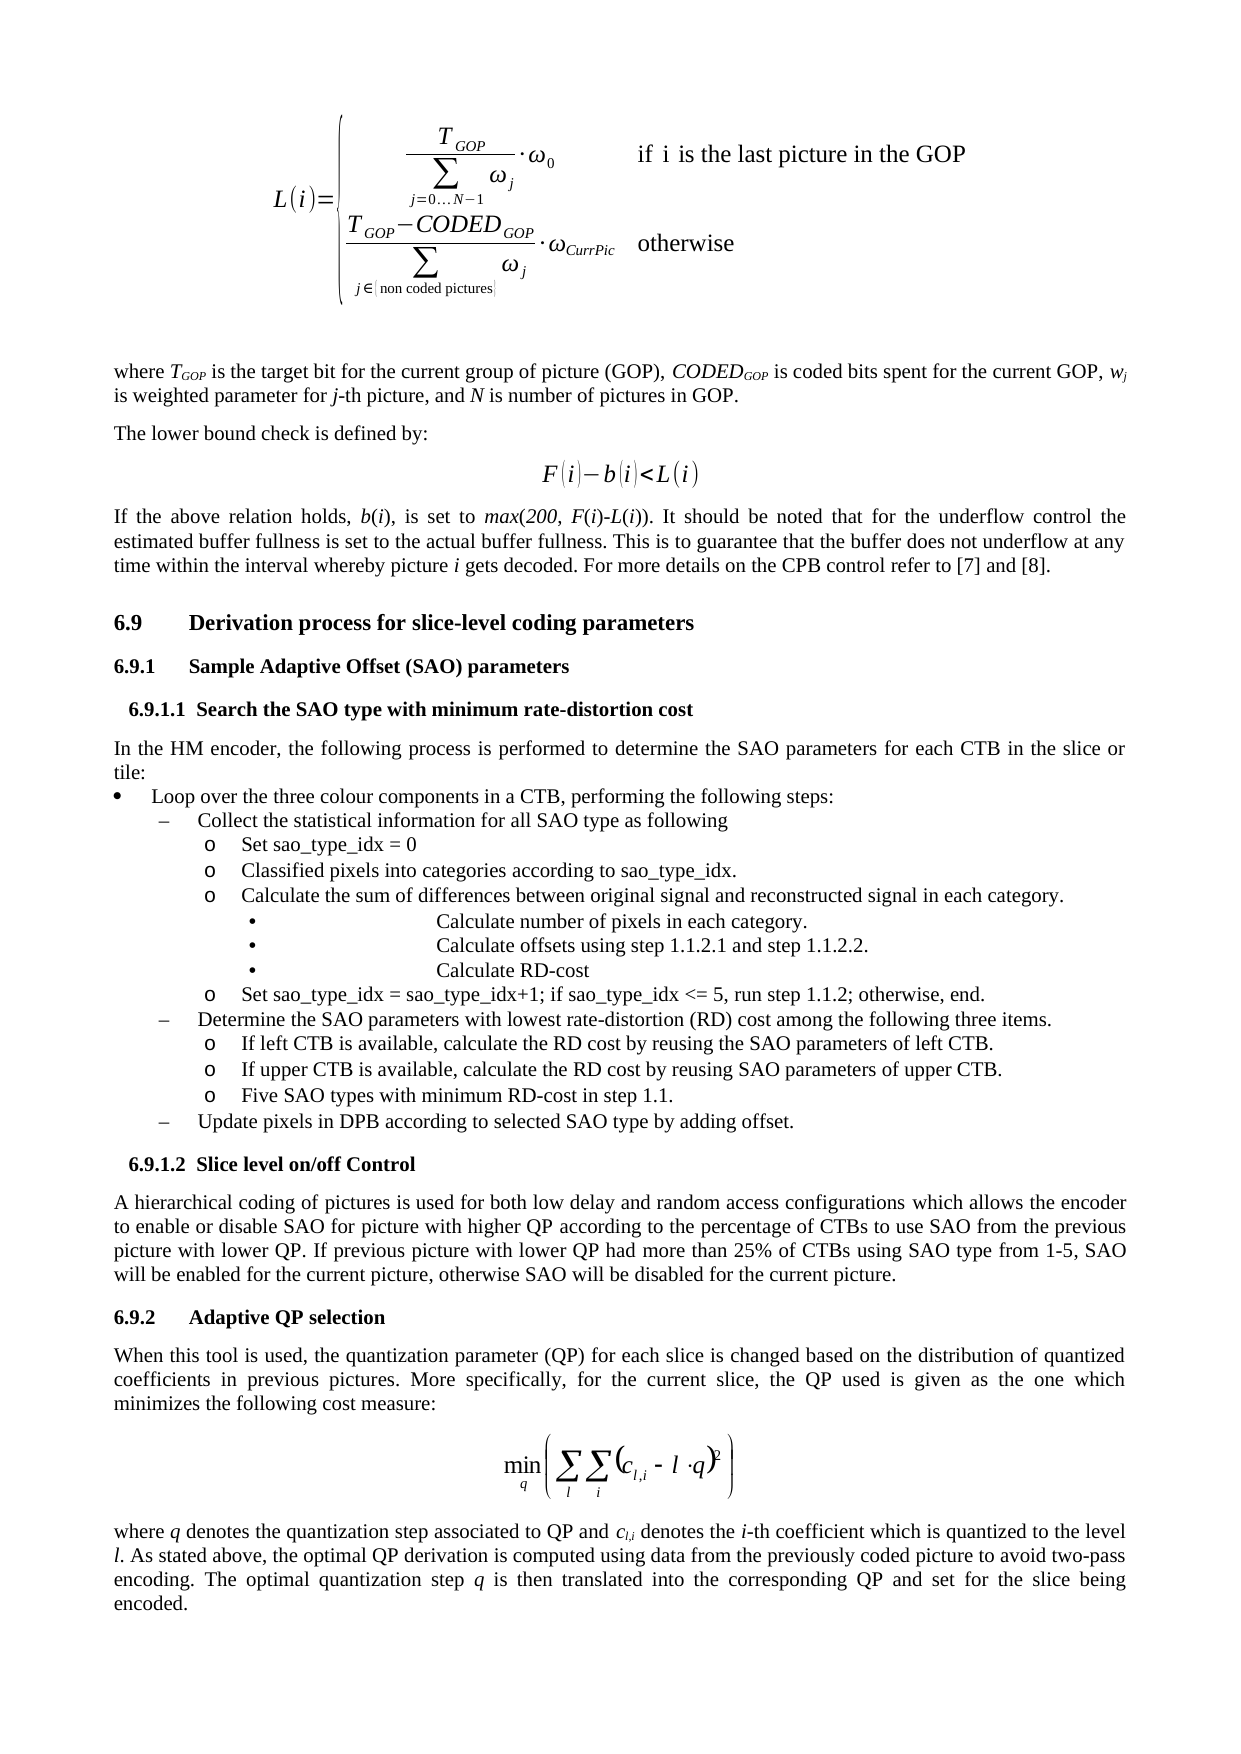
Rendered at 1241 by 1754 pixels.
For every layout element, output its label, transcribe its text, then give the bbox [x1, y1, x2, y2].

subtitle Search the SAO type with minimum rate-distortion cost [128, 697, 1127, 721]
list Calculate the sum of differences between original signal and reconstructed signal in each category. [203, 883, 1127, 909]
list Calculate RD-cost [248, 957, 1127, 982]
subtitle Adaptive QP selection [113, 1305, 1127, 1329]
list If upper CTB is available, calculate the RD cost by reusing SAO parameters of upper CTB. [203, 1057, 1127, 1083]
list Calculate number of pixels in each category. [248, 909, 1127, 933]
subtitle Derivation process for slice-level coding parameters [113, 609, 1127, 636]
text where TGOP is the target bit for the current group of picture (GOP), CODEDGOP is coded bits spent for the current GOP, wj is weighted parameter for j-th picture, and N is number of pictures in GOP. [113, 359, 1127, 407]
text If the above relation holds, b(i), is set to max(200, F(i)-L(i)). It should be noted that for the underflow control the estimated buffer fullness is set to the actual buffer fullness. This is to guarantee that the buffer does not underflow at any time within the interval whereby picture i gets decoded. For more details on the CPB control refer to [7] and [8]. [113, 504, 1127, 577]
list Determine the SAO parameters with lowest rate-distortion (RD) cost among the following three items. [158, 1007, 1127, 1031]
list Classified pixels into categories according to sao_type_idx. [203, 858, 1127, 883]
subtitle Slice level on/off Control [128, 1151, 1127, 1176]
list Loop over the three colour components in a CTB, performing the following steps: [113, 784, 1127, 808]
list Five SAO types with minimum RD-cost in step 1.1. [203, 1083, 1127, 1108]
list Calculate offsets using step 1.1.2.1 and step 1.1.2.2. [248, 933, 1127, 957]
list Set sao_type_idx = 0 [203, 832, 1127, 858]
list Set sao_type_idx = sao_type_idx+1; if sao_type_idx <= 5, run step 1.1.2; otherwise, end. [203, 982, 1127, 1007]
text The lower bound check is defined by: [113, 421, 1127, 445]
text In the HM encoder, the following process is performed to determine the SAO parameters for each CTB in the slice or tile: [113, 736, 1127, 784]
subtitle Sample Adaptive Offset (SAO) parameters [113, 654, 1127, 678]
text A hierarchical coding of pictures is used for both low delay and random access configurations which allows the encoder to enable or disable SAO for picture with higher QP according to the percentage of CTBs to use SAO from the previous picture with lower QP. If previous picture with lower QP had more than 25% of CTBs using SAO type from 1-5, SAO will be enabled for the current picture, otherwise SAO will be disabled for the current picture. [113, 1190, 1127, 1286]
text where q denotes the quantization step associated to QP and cl,i denotes the i-th coefficient which is quantized to the level l. As stated above, the optimal QP derivation is computed using data from the previously coded picture to avoid two-pass encoding. The optimal quantization step q is then translated into the corresponding QP and set for the slice being encoded. [113, 1519, 1127, 1615]
list Update pixels in DPB according to selected SAO type by adding offset. [158, 1108, 1127, 1133]
list If left CTB is available, calculate the RD cost by reusing the SAO parameters of left CTB. [203, 1031, 1127, 1057]
text When this tool is used, the quantization parameter (QP) for each slice is changed based on the distribution of quantized coefficients in previous pictures. More specifically, for the current slice, the QP used is given as the one which minimizes the following cost measure: [113, 1343, 1127, 1415]
list Collect the statistical information for all SAO type as following [158, 808, 1127, 832]
